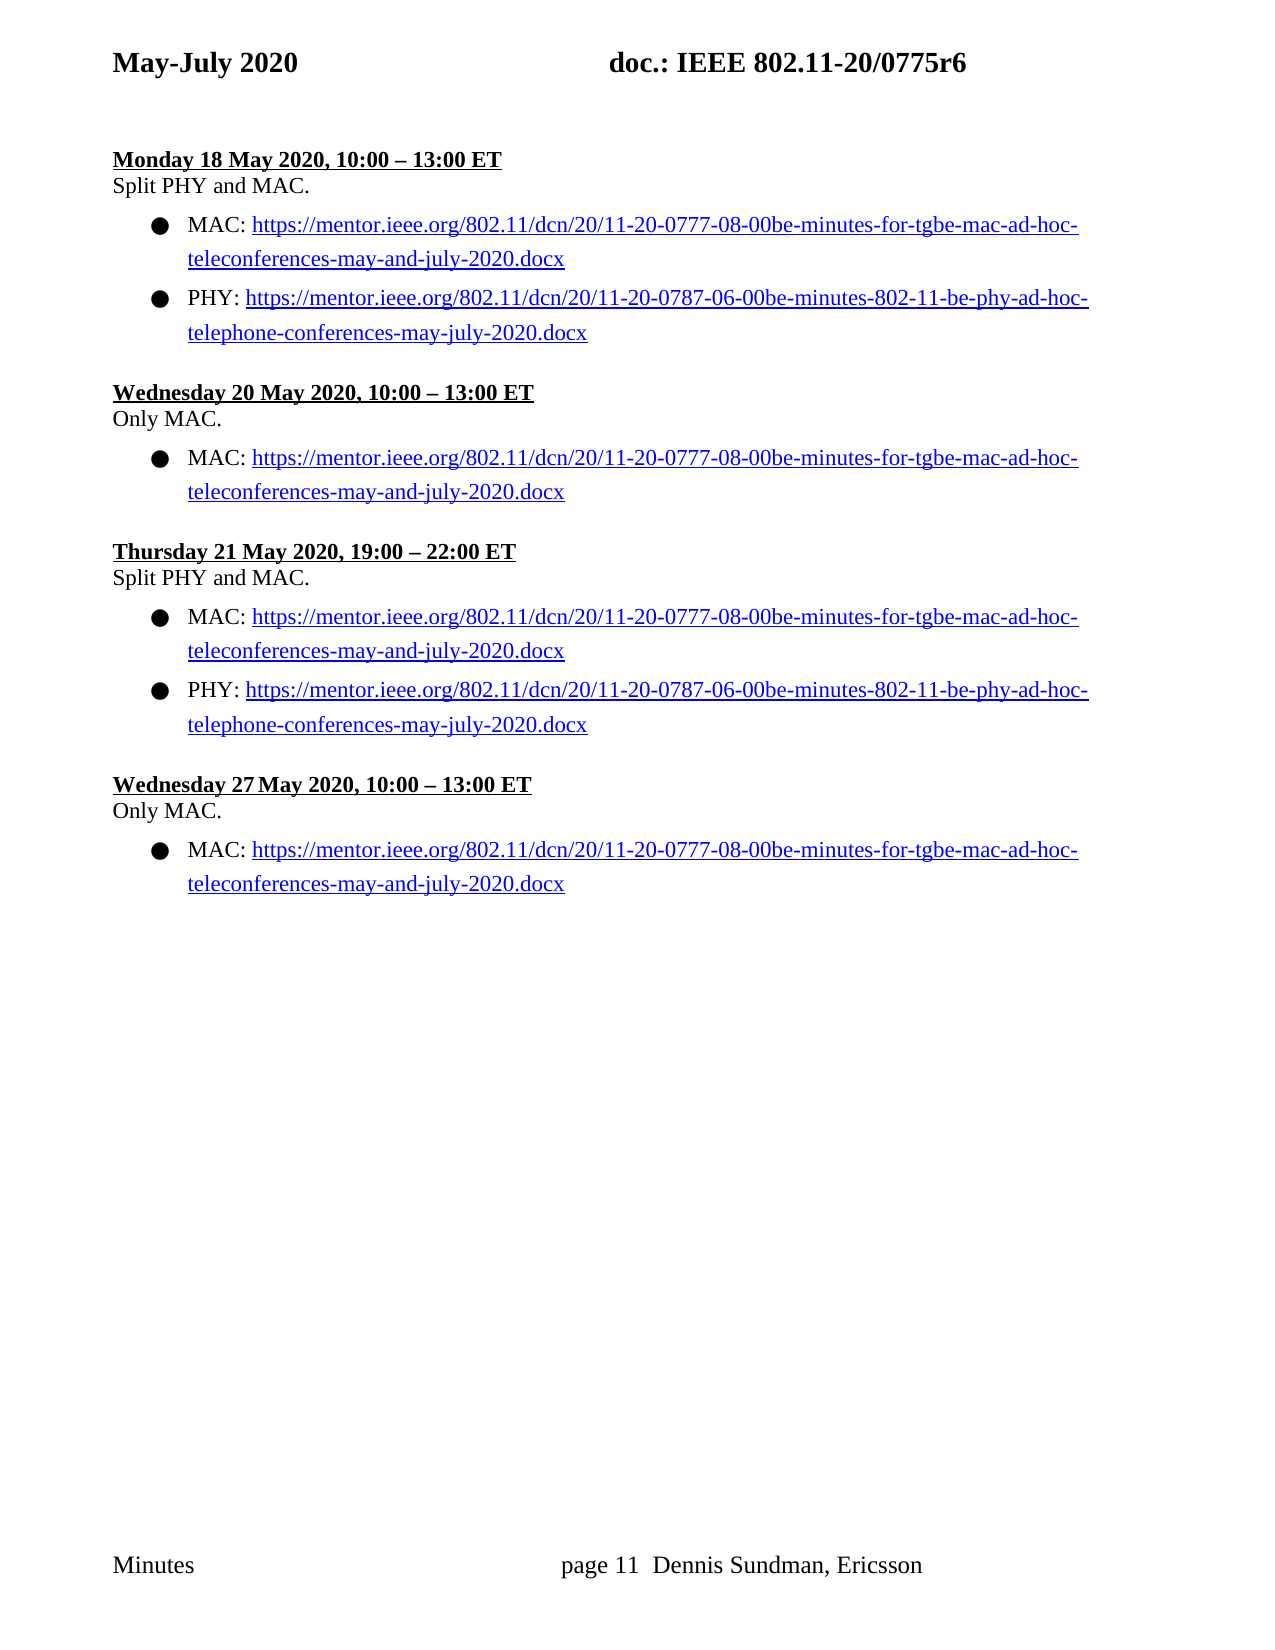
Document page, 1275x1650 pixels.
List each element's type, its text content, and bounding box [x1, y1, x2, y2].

list MAC: https://mentor.ieee.org/802.11/dcn/20/11-20-0777-08-00be-minutes-for-tgbe-mac-ad-hoc-teleconferences-may-and-july-2020.docx [150, 431, 1162, 504]
subtitle Monday 18 May 2020, 10:00 – 13:00 ET [112, 146, 1162, 172]
list MAC: https://mentor.ieee.org/802.11/dcn/20/11-20-0777-08-00be-minutes-for-tgbe-mac-ad-hoc-teleconferences-may-and-july-2020.docx [150, 823, 1162, 897]
subtitle Wednesday 27 May 2020, 10:00 – 13:00 ET [112, 771, 1162, 797]
list MAC: https://mentor.ieee.org/802.11/dcn/20/11-20-0777-08-00be-minutes-for-tgbe-mac-ad-hoc-teleconferences-may-and-july-2020.docx [150, 591, 1162, 664]
list MAC: https://mentor.ieee.org/802.11/dcn/20/11-20-0777-08-00be-minutes-for-tgbe-mac-ad-hoc-teleconferences-may-and-july-2020.docx [150, 198, 1162, 272]
text Split PHY and MAC. [112, 564, 1162, 591]
text Only MAC. [112, 405, 1162, 431]
subtitle Thursday 21 May 2020, 19:00 – 22:00 ET [112, 538, 1162, 564]
list PHY: https://mentor.ieee.org/802.11/dcn/20/11-20-0787-06-00be-minutes-802-11-be-phy-ad-hoc-telephone-conferences-may-july-2020.docx [150, 664, 1162, 737]
text Split PHY and MAC. [112, 172, 1162, 198]
subtitle Wednesday 20 May 2020, 10:00 – 13:00 ET [112, 378, 1162, 405]
text Only MAC. [112, 797, 1162, 823]
list PHY: https://mentor.ieee.org/802.11/dcn/20/11-20-0787-06-00be-minutes-802-11-be-phy-ad-hoc-telephone-conferences-may-july-2020.docx [150, 272, 1162, 345]
